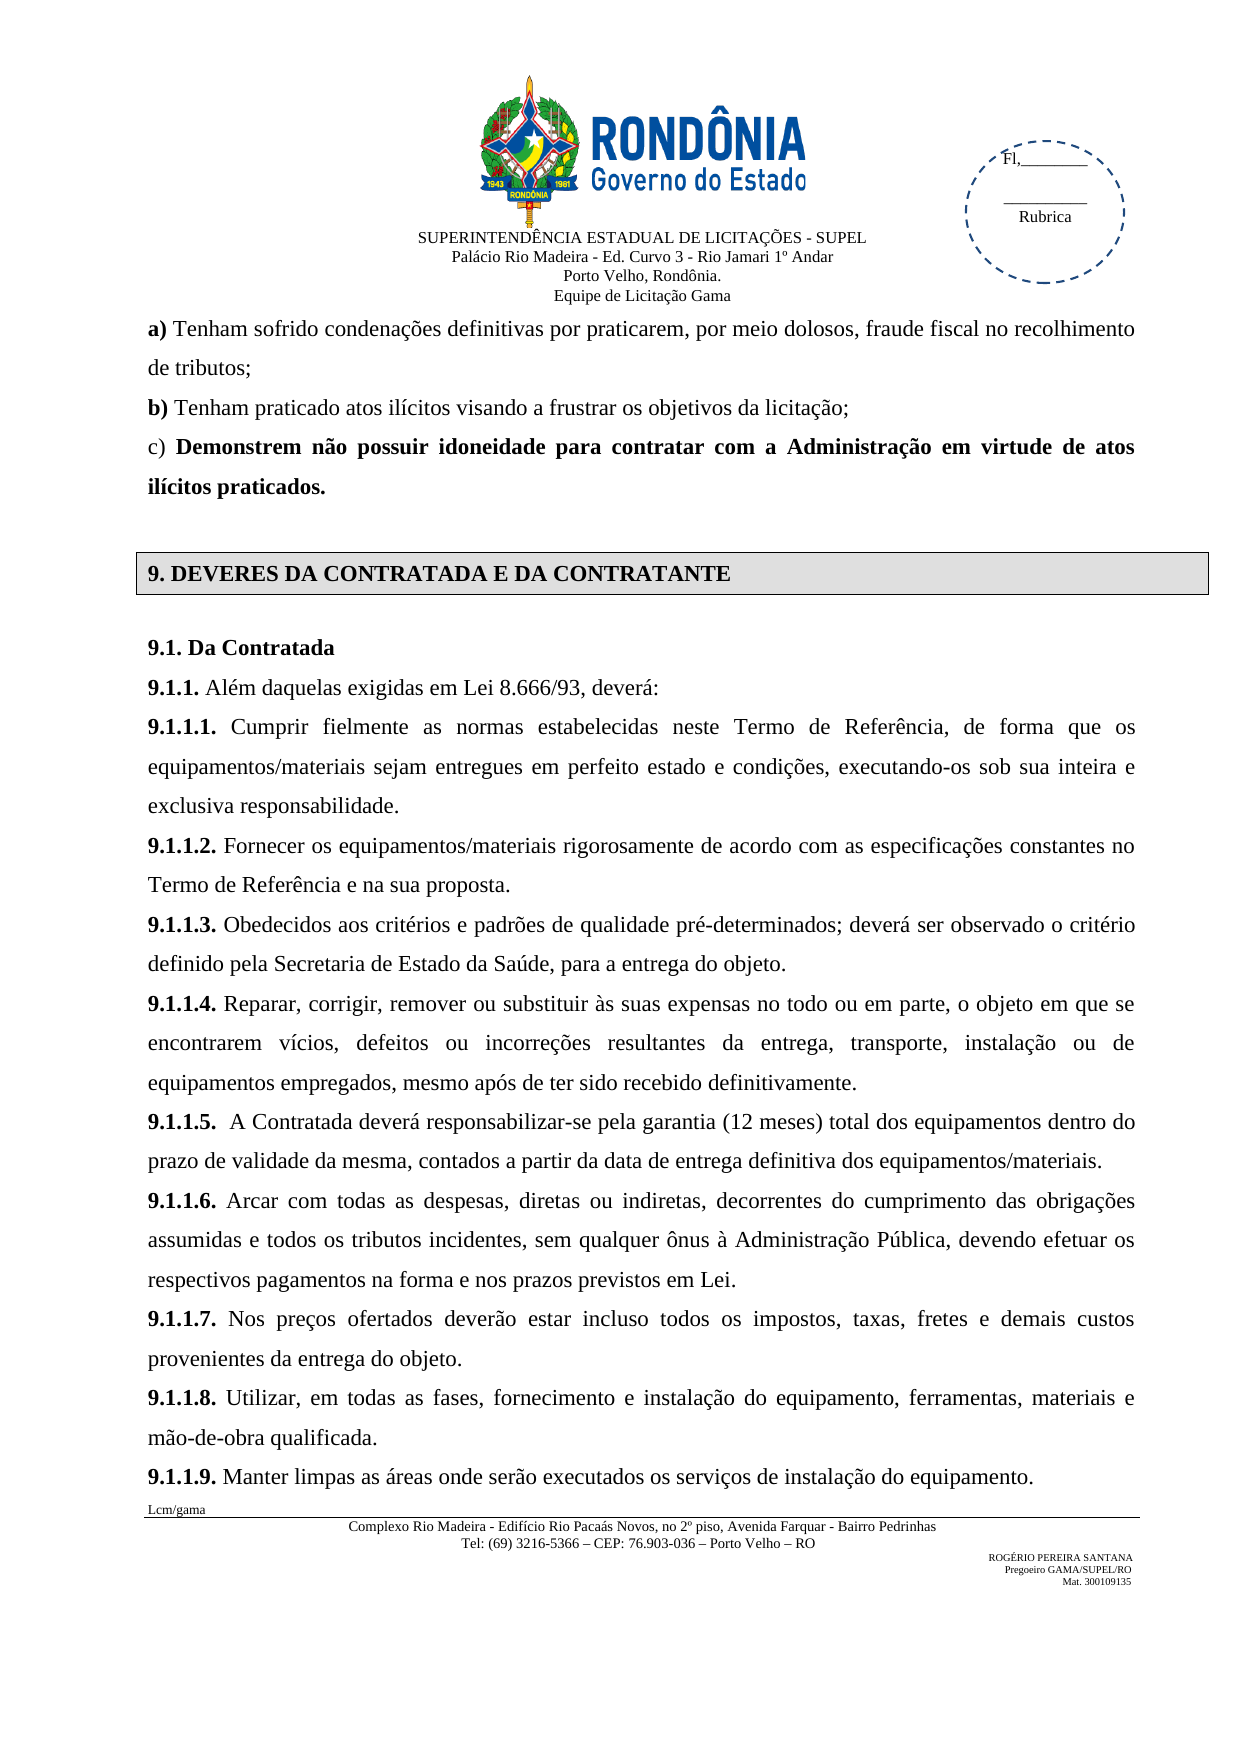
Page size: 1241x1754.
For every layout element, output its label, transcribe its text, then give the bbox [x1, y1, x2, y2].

text 9.1.1.7. Nos preços ofertados deverão estar incluso todos os impostos, taxas, fretes e demais custos provenientes da entrega do objeto. [148, 1306, 1137, 1371]
text 9.1.1.9. Manter limpas as áreas onde serão executados os serviços de instalação do equipamento. [148, 1463, 1137, 1490]
picture [479, 75, 806, 228]
text 9.1.1.4. Reparar, corrigir, remover ou substituir às suas expensas no todo ou em parte, o objeto em que se encontrarem vícios, defeitos ou incorreções resultantes da entrega, transporte, instalação ou de equipamentos empregados, mesmo após de ter sido recebido definitivamente. [148, 990, 1137, 1095]
text 9.1.1. Além daquelas exigidas em Lei 8.666/93, deverá: [148, 674, 1137, 700]
text 9.1.1.8. Utilizar, em todas as fases, fornecimento e instalação do equipamento, ferramentas, materiais e mão-de-obra qualificada. [148, 1384, 1137, 1450]
text 9.1.1.1. Cumprir fielmente as normas estabelecidas neste Termo de Referência, de forma que os equipamentos/materiais sejam entregues em perfeito estado e condições, executando-os sob sua inteira e exclusiva responsabilidade. [148, 713, 1137, 819]
text 9.1.1.2. Fornecer os equipamentos/materiais rigorosamente de acordo com as especificações constantes no Termo de Referência e na sua proposta. [148, 832, 1137, 898]
text a) Tenham sofrido condenações definitivas por praticarem, por meio dolosos, fraude fiscal no recolhimento de tributos; [148, 315, 1137, 381]
text c) Demonstrem não possuir idoneidade para contratar com a Administração em virtude de atos ilícitos praticados. [148, 433, 1137, 499]
text 9.1.1.5. A Contratada deverá responsabilizar-se pela garantia (12 meses) total dos equipamentos dentro do prazo de validade da mesma, contados a partir da data de entrega definitiva dos equipamentos/materiais. [148, 1108, 1137, 1174]
table_header 9. DEVERES DA CONTRATADA E DA CONTRATANTE [137, 553, 1208, 594]
text b) Tenham praticado atos ilícitos visando a frustrar os objetivos da licitação; [148, 394, 1137, 420]
text 9.1.1.3. Obedecidos aos critérios e padrões de qualidade pré-determinados; deverá ser observado o critério definido pela Secretaria de Estado da Saúde, para a entrega do objeto. [148, 911, 1137, 977]
text 9.1.1.6. Arcar com todas as despesas, diretas ou indiretas, decorrentes do cumprimento das obrigações assumidas e todos os tributos incidentes, sem qualquer ônus à Administração Pública, devendo efetuar os respectivos pagamentos na forma e nos prazos previstos em Lei. [148, 1187, 1137, 1292]
text 9.1. Da Contratada [148, 634, 1137, 661]
